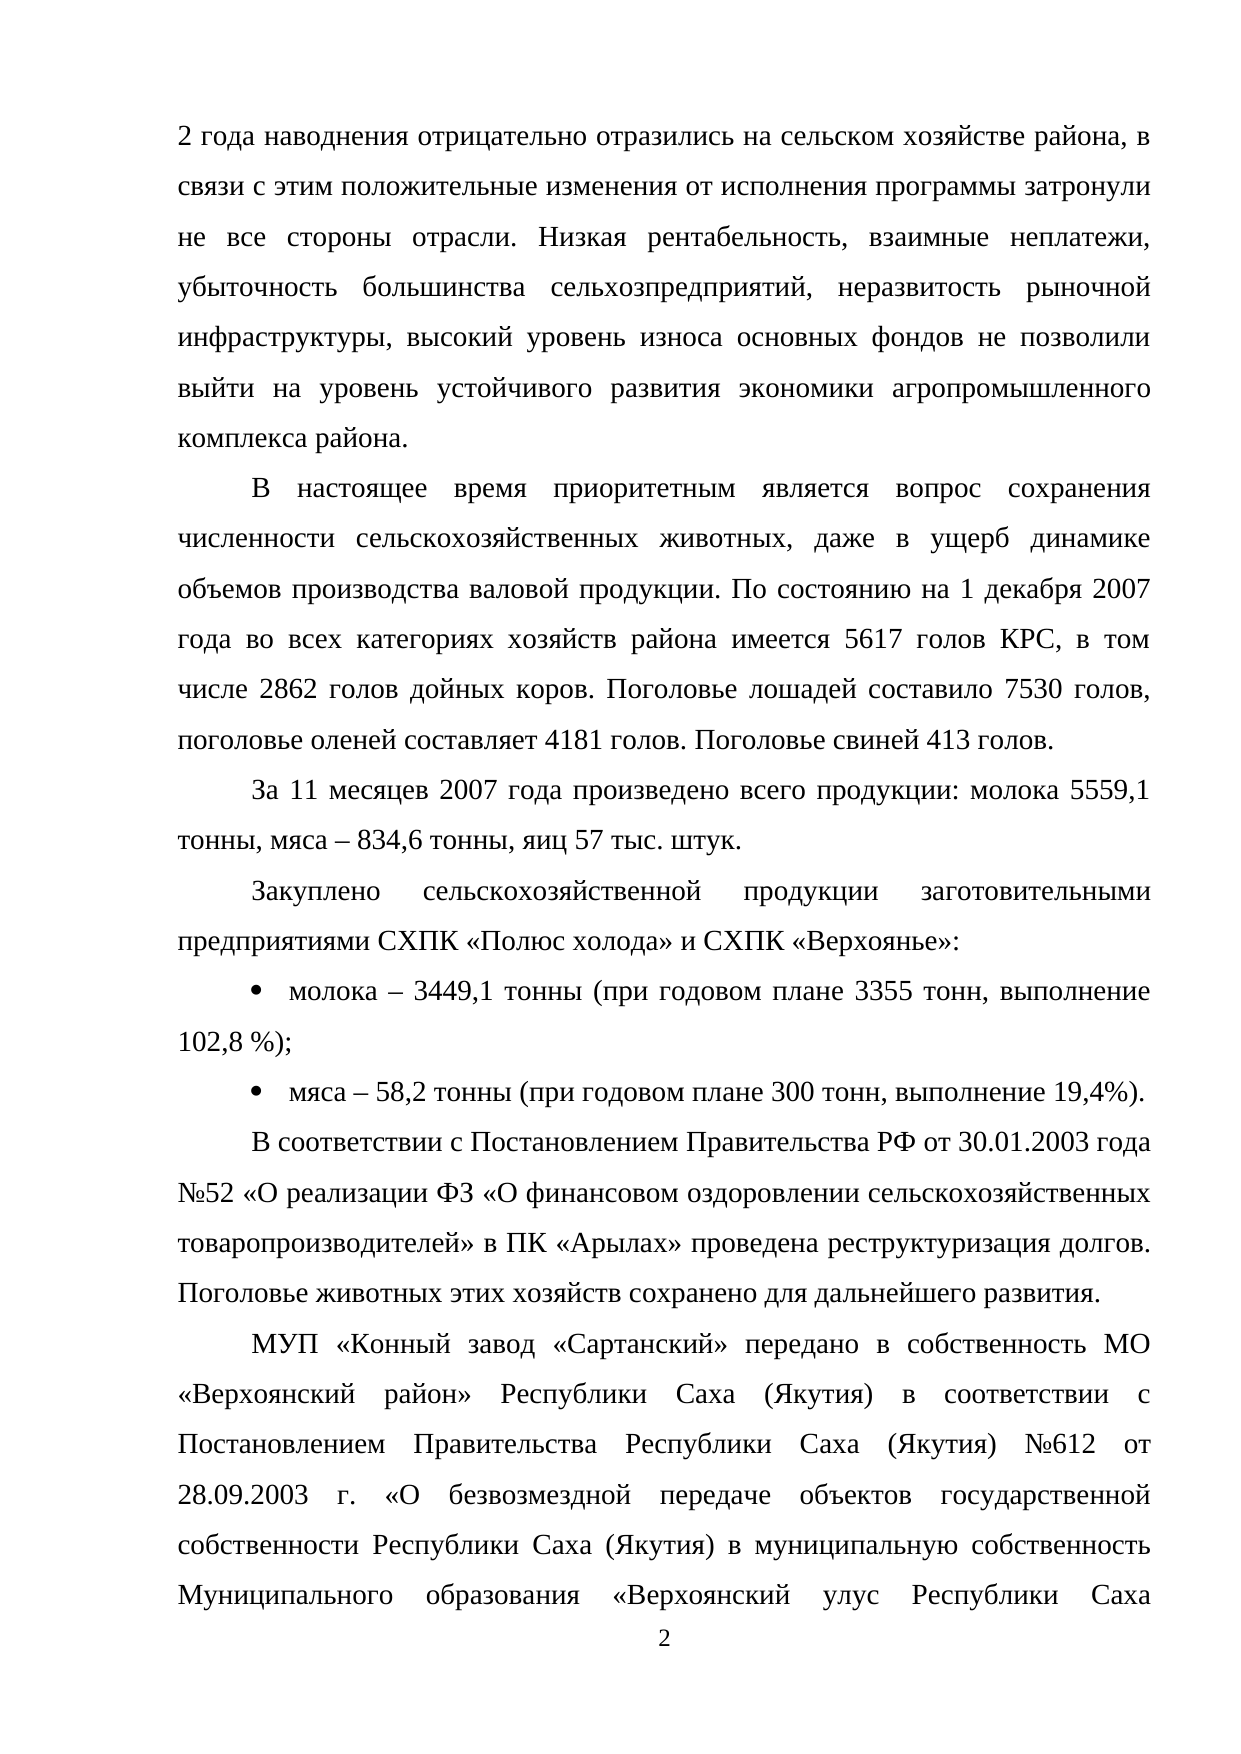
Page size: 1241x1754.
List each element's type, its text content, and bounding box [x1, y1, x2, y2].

list мяса – 58,2 тонны (при годовом плане 300 тонн, выполнение 19,4%). [177, 1074, 1152, 1108]
list молока – 3449,1 тонны (при годовом плане 3355 тонн, выполнение 102,8 %); [177, 973, 1152, 1057]
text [177, 1326, 1152, 1611]
text Закуплено сельскохозяйственной продукции заготовительными предприятиями СХПК «Полюс холода» и СХПК «Верхоянье»: [177, 873, 1152, 957]
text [177, 118, 1152, 453]
text За 11 месяцев 2007 года произведено всего продукции: молока 5559,1 тонны, мяса – 834,6 тонны, яиц 57 тыс. штук. [177, 772, 1152, 856]
text В настоящее время приоритетным является вопрос сохранения численности сельскохозяйственных животных, даже в ущерб динамике объемов производства валовой продукции. По состоянию на 1 декабря 2007 года во всех категориях хозяйств района имеется 5617 голов КРС, в том числе 2862 голов дойных коров. Поголовье лошадей составило 7530 голов, поголовье оленей составляет 4181 голов. Поголовье свиней 413 голов. [177, 470, 1152, 755]
text В соответствии с Постановлением Правительства РФ от 30.01.2003 года №52 «О реализации ФЗ «О финансовом оздоровлении сельскохозяйственных товаропроизводителей» в ПК «Арылах» проведена реструктуризация долгов. Поголовье животных этих хозяйств сохранено для дальнейшего развития. [177, 1124, 1152, 1309]
